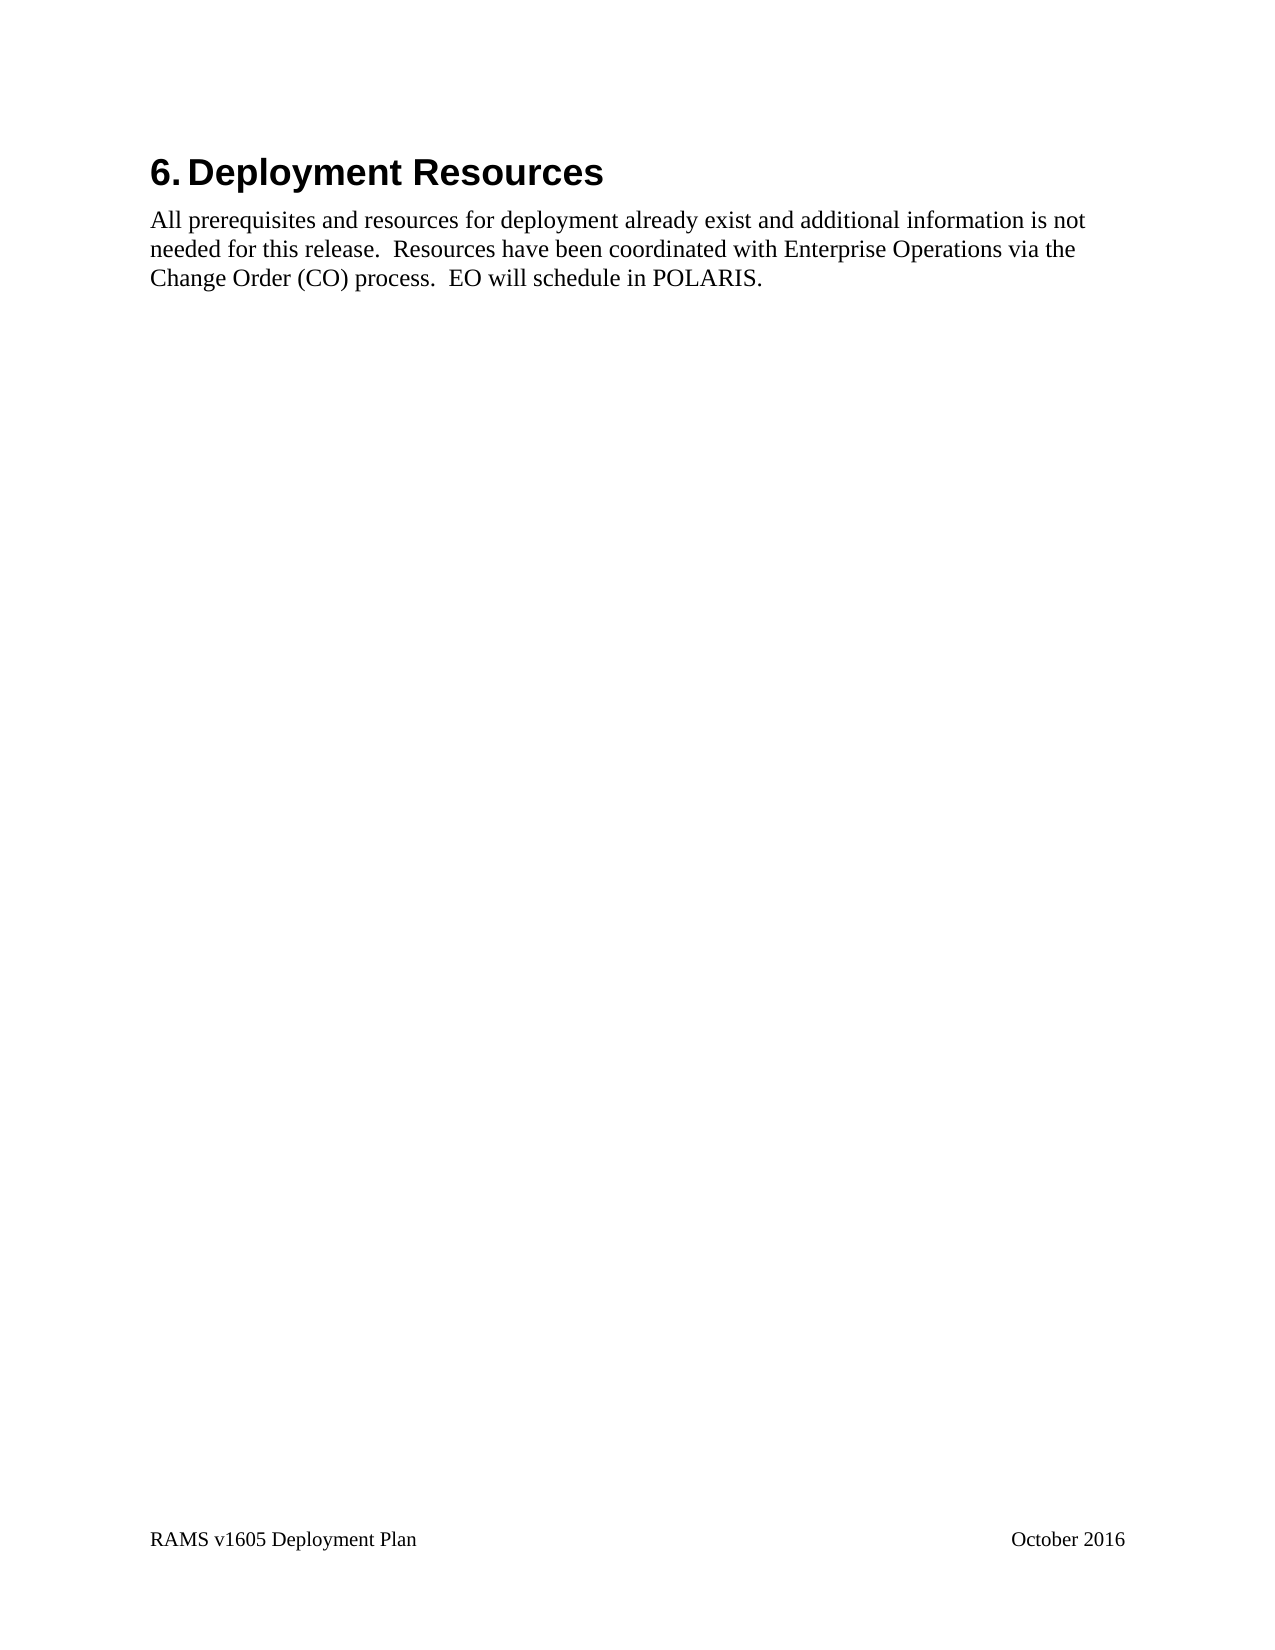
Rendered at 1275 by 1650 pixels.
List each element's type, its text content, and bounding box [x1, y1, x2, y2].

subtitle Deployment Resources [150, 150, 1125, 193]
text All prerequisites and resources for deployment already exist and additional information is not needed for this release. Resources have been coordinated with Enterprise Operations via the Change Order (CO) process. EO will schedule in POLARIS. [150, 206, 1125, 292]
